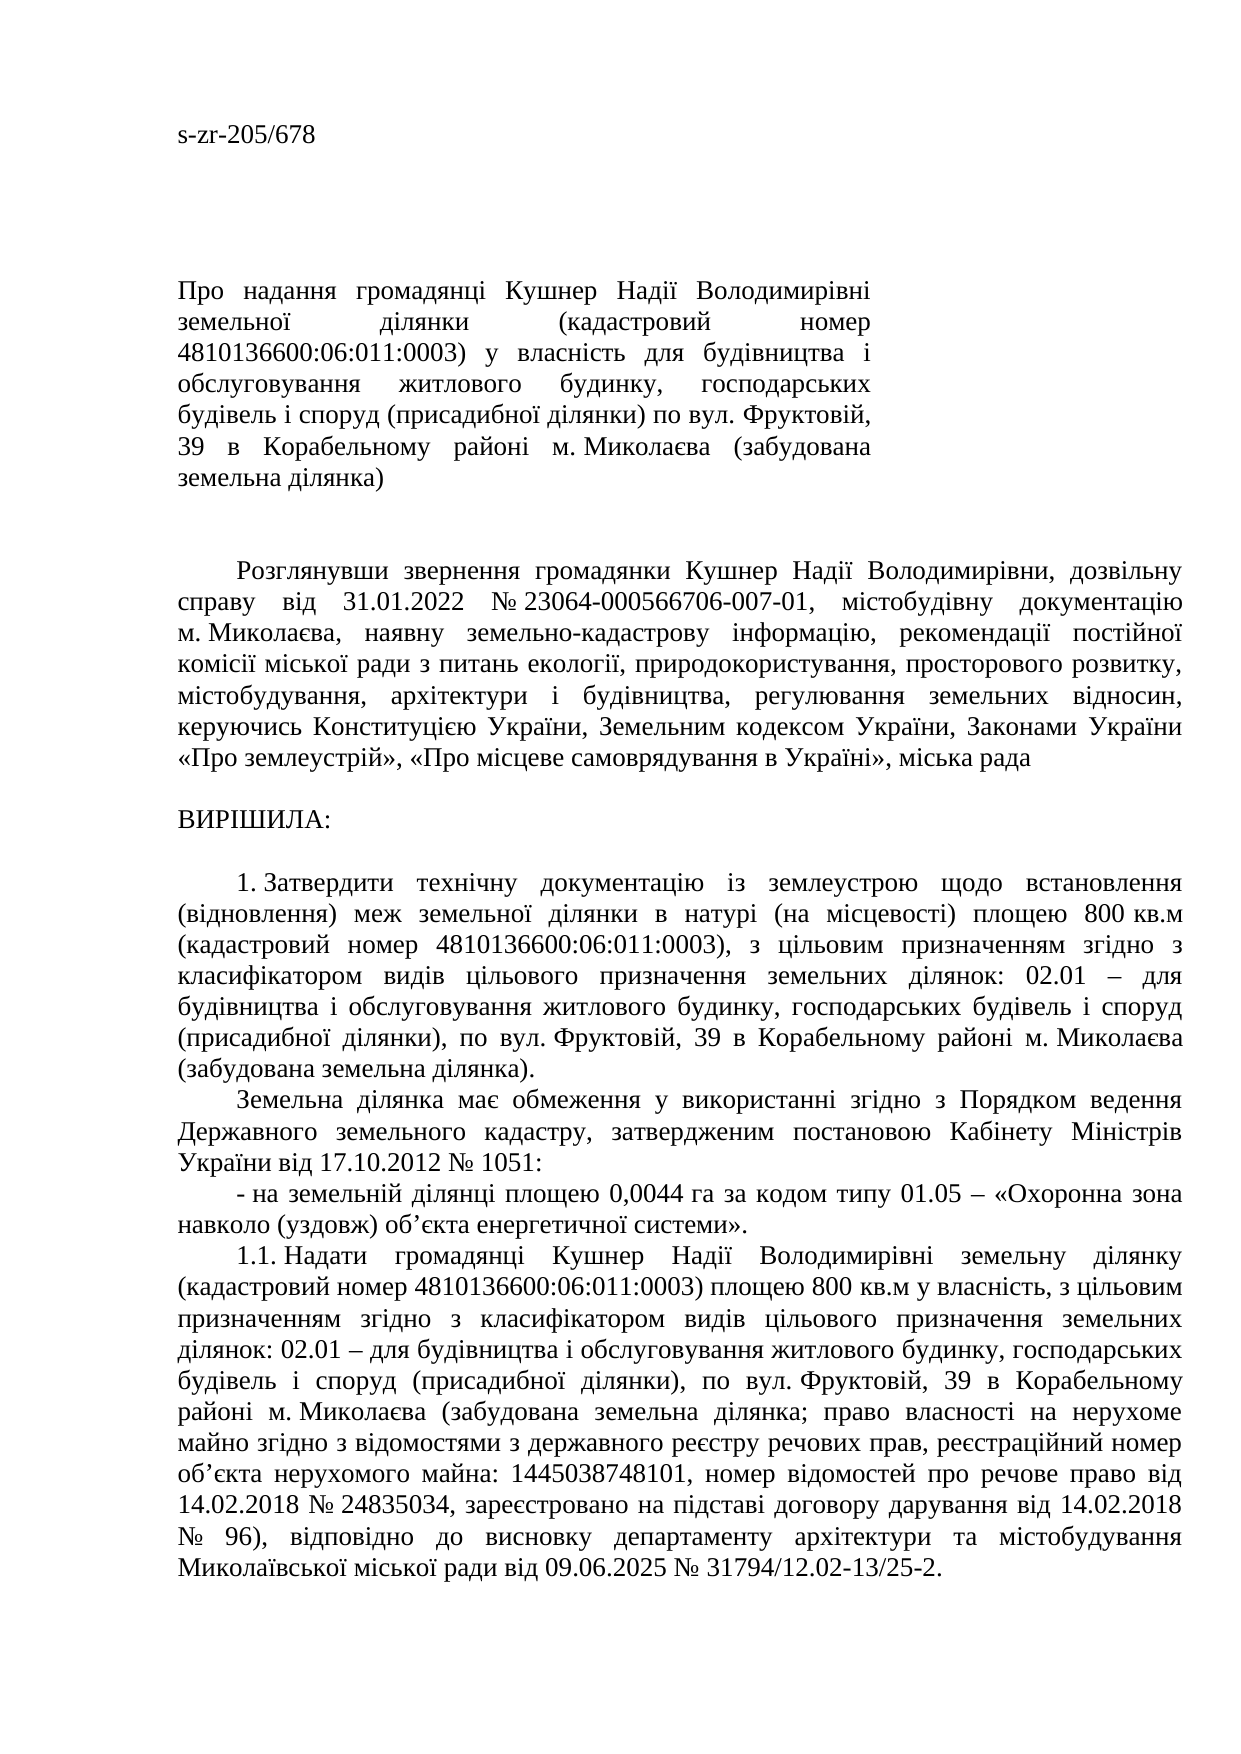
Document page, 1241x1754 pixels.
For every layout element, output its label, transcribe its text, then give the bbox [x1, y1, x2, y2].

text 1.1. Надати громадянці Кушнер Надії Володимирівні земельну ділянку (кадастровий номер 4810136600:06:011:0003) площею 800 кв.м у власність, з цільовим призначенням згідно з класифікатором видів цільового призначення земельних ділянок: 02.01 – для будівництва і обслуговування житлового будинку, господарських будівель і споруд (присадибної ділянки), по вул. Фруктовій, 39 в Корабельному районі м. Миколаєва (забудована земельна ділянка; право власності на нерухоме майно згідно з відомостями з державного реєстру речових прав, реєстраційний номер об’єкта нерухомого майна: 1445038748101, номер відомостей про речове право від 14.02.2018 № 24835034, зареєстровано на підставі договору дарування від 14.02.2018 № 96), відповідно до висновку департаменту архітектури та містобудування Миколаївської міської ради від 09.06.2025 № 31794/12.02-13/25-2. [177, 1239, 1183, 1582]
text Про надання громадянці Кушнер Надії Володимирівні земельної ділянки (кадастровий номер 4810136600:06:011:0003) у власність для будівництва і обслуговування житлового будинку, господарських будівель і споруд (присадибної ділянки) по вул. Фруктовій, 39 в Корабельному районі м. Миколаєва (забудована земельна ділянка) [177, 274, 871, 492]
text s-zr-205/678 [177, 118, 1183, 149]
text Розглянувши звернення громадянки Кушнер Надії Володимирівни, дозвільну справу від 31.01.2022 № 23064-000566706-007-01, містобудівну документацію м. Миколаєва, наявну земельно-кадастрову інформацію, рекомендації постійної комісії міської ради з питань екології, природокористування, просторового розвитку, містобудування, архітектури і будівництва, регулювання земельних відносин, керуючись Конституцією України, Земельним кодексом України, Законами України «Про землеустрій», «Про місцеве самоврядування в Україні», міська рада [177, 554, 1183, 772]
text Земельна ділянка має обмеження у використанні згідно з Порядком ведення Державного земельного кадастру, затвердженим постановою Кабінету Міністрів України від 17.10.2012 № 1051: [177, 1084, 1183, 1177]
text 1. Затвердити технічну документацію із землеустрою щодо встановлення (відновлення) меж земельної ділянки в натурі (на місцевості) площею 800 кв.м (кадастровий номер 4810136600:06:011:0003), з цільовим призначенням згідно з класифікатором видів цільового призначення земельних ділянок: 02.01 – для будівництва і обслуговування житлового будинку, господарських будівель і споруд (присадибної ділянки), по вул. Фруктовій, 39 в Корабельному районі м. Миколаєва (забудована земельна ділянка). [177, 866, 1183, 1084]
text - на земельній ділянці площею 0,0044 га за кодом типу 01.05 – «Охоронна зона навколо (уздовж) об’єкта енергетичної системи». [177, 1177, 1183, 1239]
text ВИРІШИЛА: [177, 803, 1183, 834]
